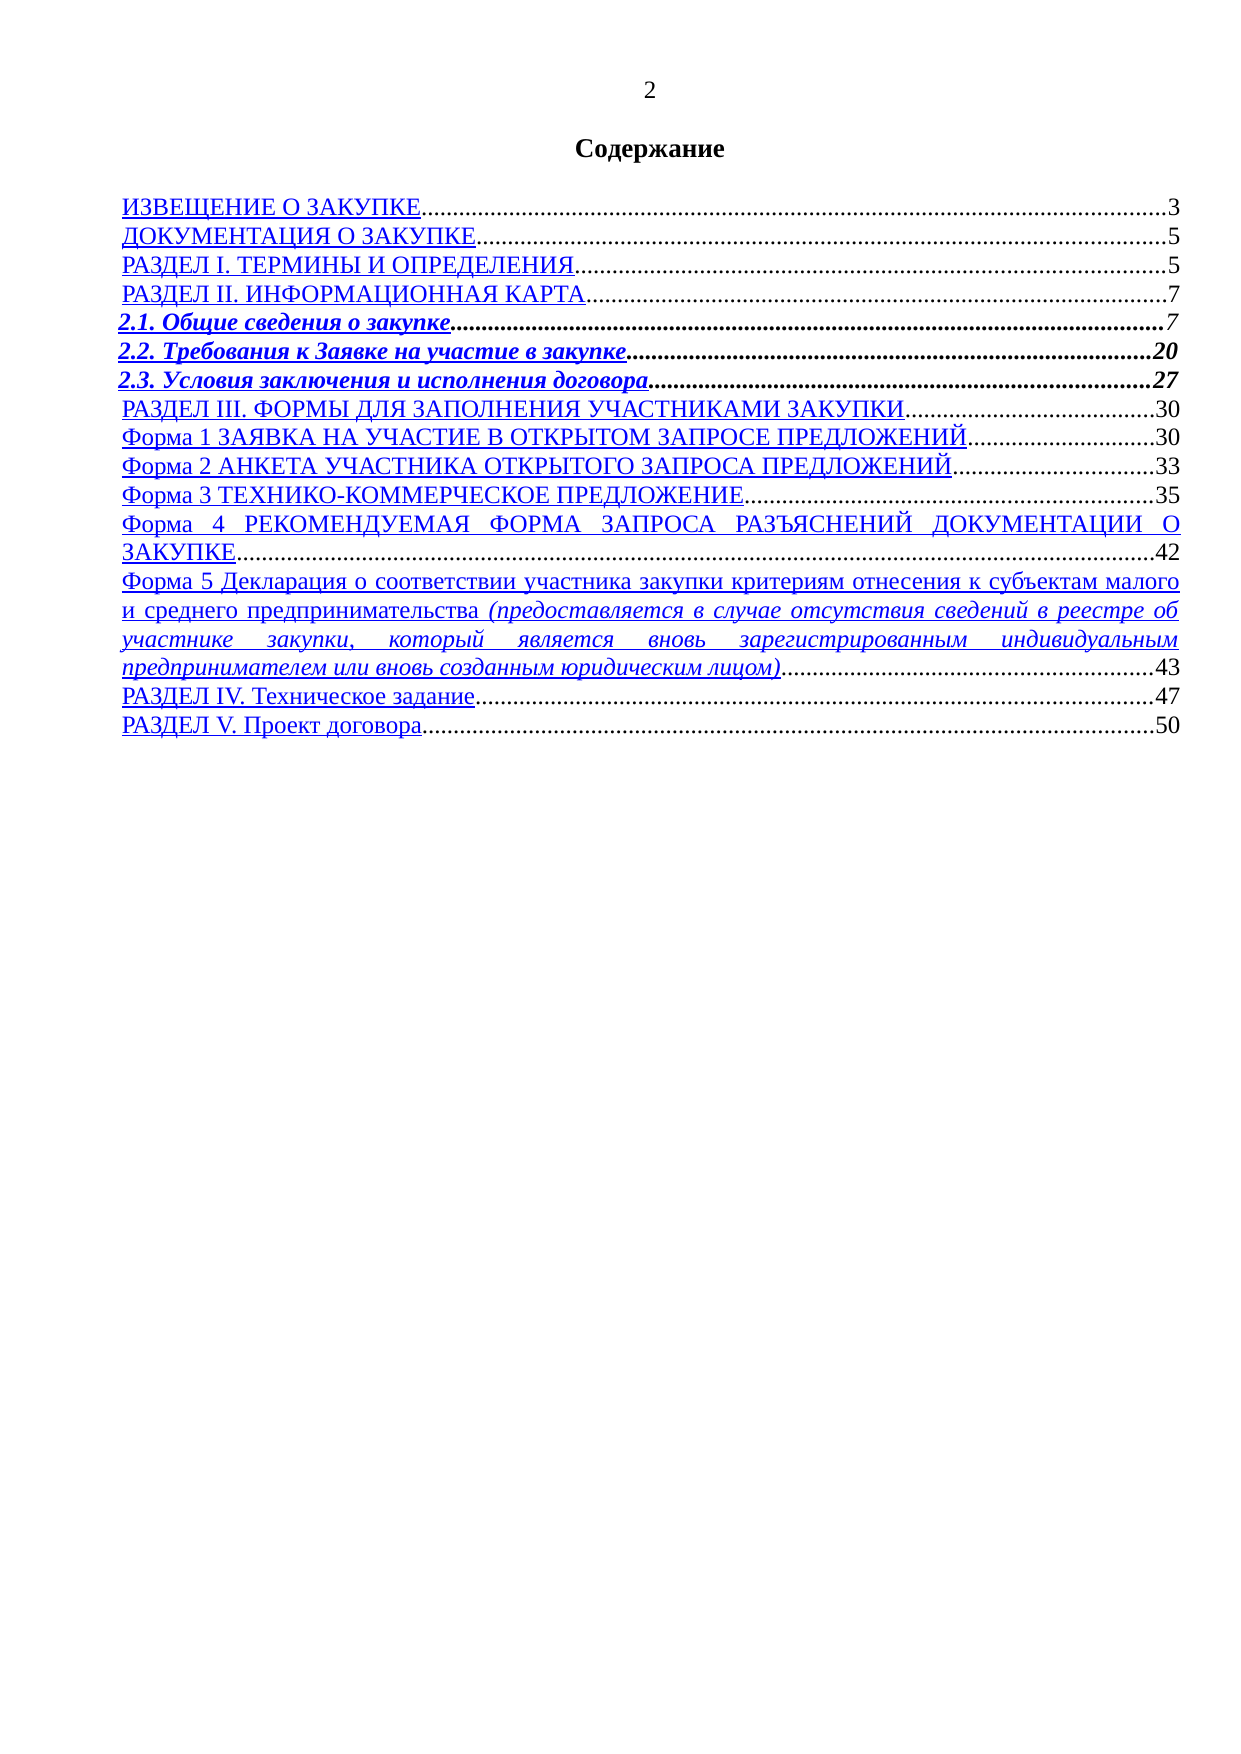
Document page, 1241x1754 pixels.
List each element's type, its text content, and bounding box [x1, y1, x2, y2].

text Форма 1 ЗАЯВКА НА УЧАСТИЕ В ОТКРЫТОМ ЗАПРОСЕ ПРЕДЛОЖЕНИЙ 30 [122, 422, 1181, 451]
text Форма 5 Декларация о соответствии участника закупки критериям отнесения к субъектам малого и среднего предпринимательства (предоставляется в случае отсутствия сведений в реестре об участнике закупки, который является вновь зарегистрированным индивидуальным предпринимателем или вновь созданным юридическим лицом) 43 [122, 566, 1181, 681]
text Форма 2 АНКЕТА УЧАСТНИКА ОТКРЫТОГО ЗАПРОСА ПРЕДЛОЖЕНИЙ 33 [122, 451, 1181, 480]
text 2.2. Требования к Заявке на участие в закупке 20 [118, 336, 1181, 365]
text Форма 3 ТЕХНИКО-КОММЕРЧЕСКОЕ ПРЕДЛОЖЕНИЕ 35 [122, 480, 1181, 509]
text ДОКУМЕНТАЦИЯ О ЗАКУПКЕ 5 [122, 221, 1181, 250]
text РАЗДЕЛ V. Проект договора 50 [122, 710, 1181, 739]
text Форма 4 РЕКОМЕНДУЕМАЯ ФОРМА ЗАПРОСА РАЗЪЯСНЕНИЙ ДОКУМЕНТАЦИИ О ЗАКУПКЕ 42 [122, 535, 1181, 566]
text РАЗДЕЛ I. ТЕРМИНЫ И ОПРЕДЕЛЕНИЯ 5 [122, 250, 1181, 279]
text Форма 4 РЕКОМЕНДУЕМАЯ ФОРМА ЗАПРОСА РАЗЪЯСНЕНИЙ ДОКУМЕНТАЦИИ О ЗАКУПКЕ 42 [122, 509, 1181, 534]
text 2.3. Условия заключения и исполнения договора 27 [118, 365, 1181, 394]
text Содержание [118, 132, 1181, 164]
text 2.1. Общие сведения о закупке 7 [118, 307, 1181, 336]
text РАЗДЕЛ II. ИНФОРМАЦИОННАЯ КАРТА 7 [122, 279, 1181, 307]
text ИЗВЕЩЕНИЕ О ЗАКУПКЕ 3 [122, 192, 1181, 221]
text РАЗДЕЛ IV. Техническое задание 47 [122, 681, 1181, 710]
text РАЗДЕЛ III. ФОРМЫ ДЛЯ ЗАПОЛНЕНИЯ УЧАСТНИКАМИ ЗАКУПКИ 30 [122, 394, 1181, 422]
